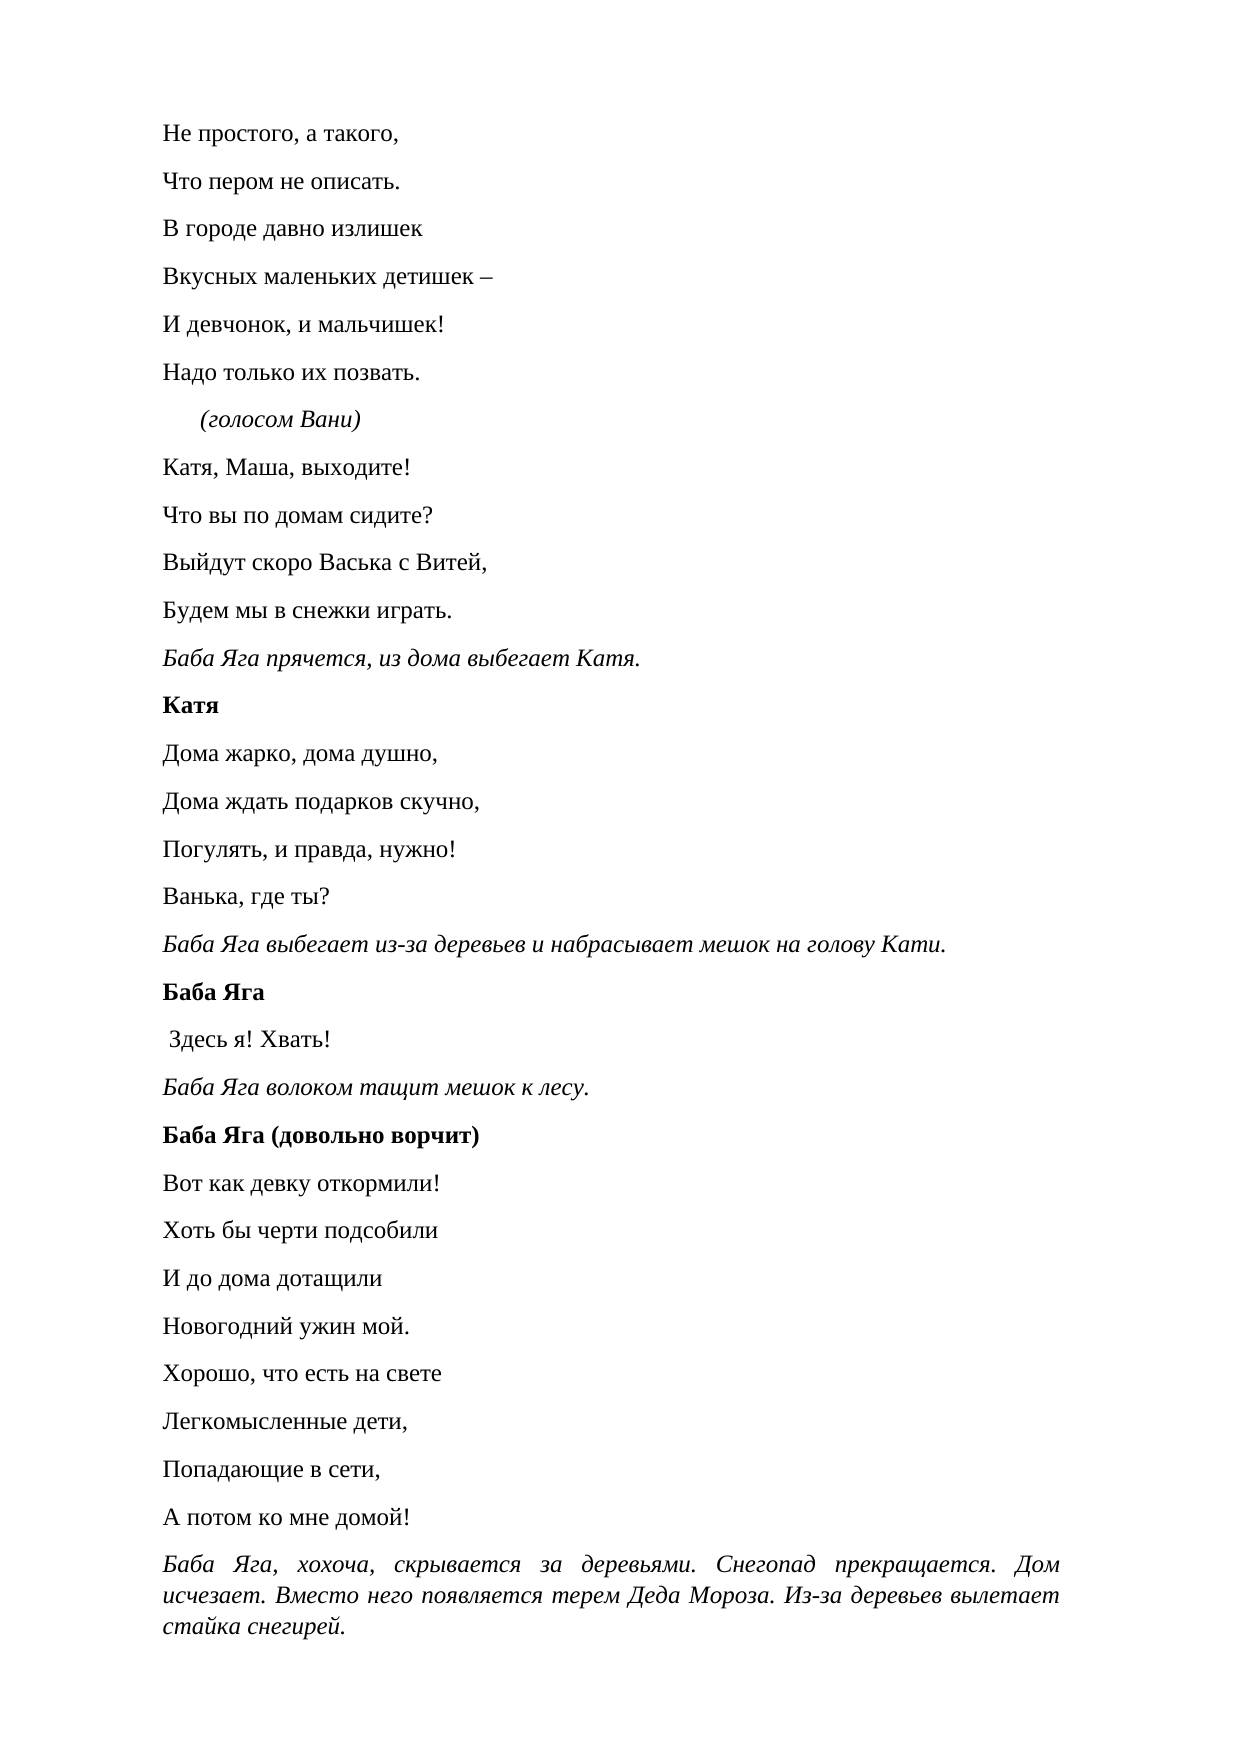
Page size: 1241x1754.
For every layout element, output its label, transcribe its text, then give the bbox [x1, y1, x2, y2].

text А потом ко мне домой! [162, 1502, 1063, 1530]
text В городе давно излишек [162, 213, 1063, 242]
text И до дома дотащили [162, 1263, 1063, 1292]
text Выйдут скоро Васька с Витей, [162, 547, 1063, 576]
text Будем мы в снежки играть. [162, 595, 1063, 624]
text И девчонок, и мальчишек! [162, 309, 1063, 338]
text Что вы по домам сидите? [162, 500, 1063, 528]
text Вот как девку откормили! [162, 1168, 1063, 1196]
text Хорошо, что есть на свете [162, 1358, 1063, 1387]
text Катя, Маша, выходите! [162, 452, 1063, 481]
text Не простого, а такого, [162, 118, 1063, 147]
text Ванька, где ты? [162, 881, 1063, 910]
text Здесь я! Хвать! [162, 1024, 1063, 1053]
text Баба Яга, хохоча, скрывается за деревьями. Снегопад прекращается. Дом исчезает. Вместо него появляется терем Деда Мороза. Из-за деревьев вылетает стайка снегирей. [162, 1549, 1063, 1640]
text Баба Яга выбегает из-за деревьев и набрасывает мешок на голову Кати. [162, 929, 1063, 958]
text Дома ждать подарков скучно, [162, 786, 1063, 815]
text Баба Яга прячется, из дома выбегает Катя. [162, 643, 1063, 672]
text Баба Яга волоком тащит мешок к лесу. [162, 1072, 1063, 1101]
text Легкомысленные дети, [162, 1406, 1063, 1435]
text Катя [162, 691, 1063, 719]
text Попадающие в сети, [162, 1454, 1063, 1483]
text Новогодний ужин мой. [162, 1311, 1063, 1339]
text Баба Яга (довольно ворчит) [162, 1120, 1063, 1149]
text Баба Яга [162, 977, 1063, 1006]
text Погулять, и правда, нужно! [162, 834, 1063, 862]
text Что пером не описать. [162, 166, 1063, 194]
text (голосом Вани) [162, 404, 1063, 433]
text Надо только их позвать. [162, 357, 1063, 385]
text Дома жарко, дома душно, [162, 738, 1063, 767]
text Хоть бы черти подсобили [162, 1215, 1063, 1244]
text Вкусных маленьких детишек – [162, 261, 1063, 290]
